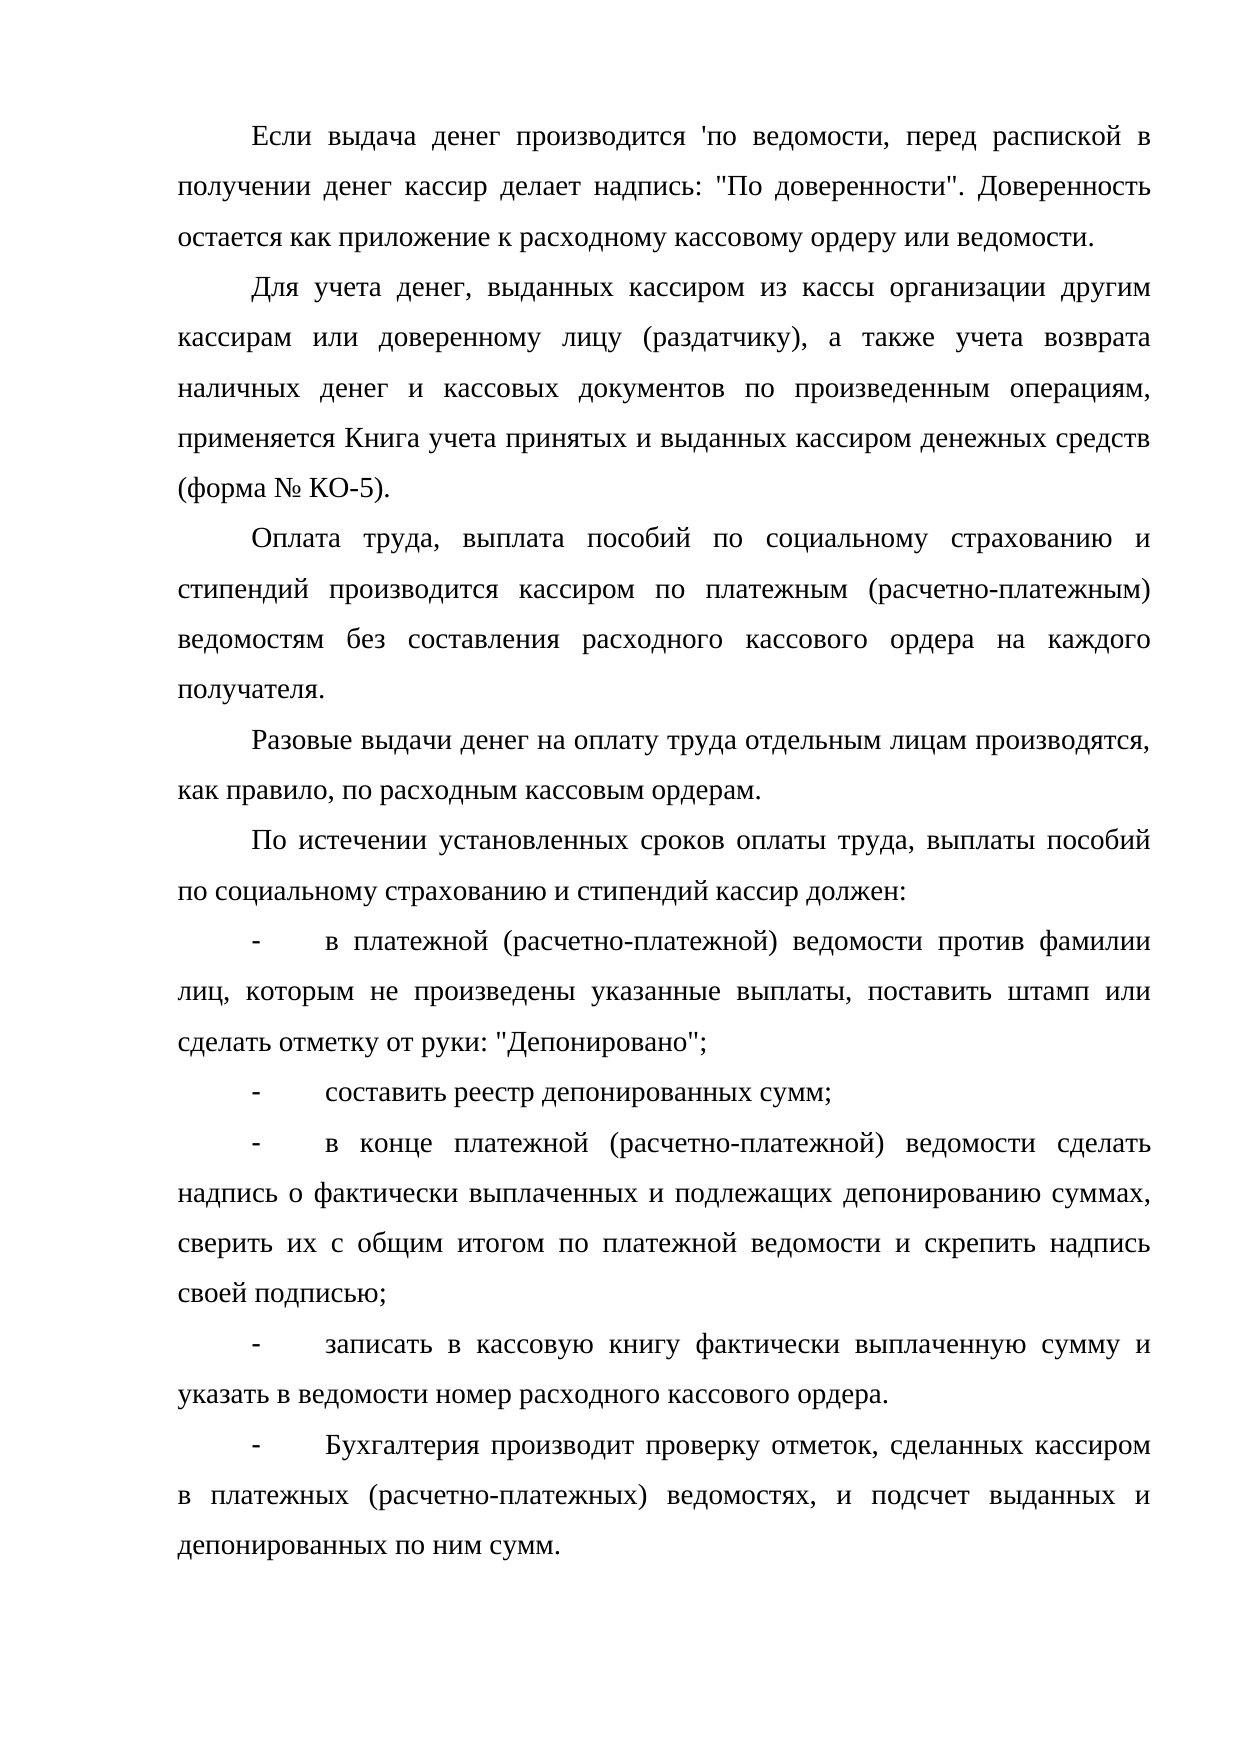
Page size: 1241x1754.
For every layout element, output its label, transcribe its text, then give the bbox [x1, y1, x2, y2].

list в конце платежной (расчетно-платежной) ведомости сделать надпись о фактически выплаченных и подлежащих депонированию суммах, сверить их с общим итогом по платежной ведомости и скрепить надпись своей подписью; [177, 1124, 1152, 1309]
text По истечении установленных сроков оплаты труда, выплаты пособий по социальному страхованию и стипендий кассир должен: [177, 822, 1152, 906]
list Бухгалтерия производит проверку отметок, сделанных кассиром в платежных (расчетно-платежных) ведомостях, и подсчет выданных и депонированных по ним сумм. [177, 1427, 1152, 1561]
list составить реестр депонированных сумм; [177, 1074, 1152, 1108]
text Оплата труда, выплата пособий по социальному страхованию и стипендий производится кассиром по платежным (расчетно-платежным) ведомостям без составления расходного кассового ордера на каждого получателя. [177, 521, 1152, 705]
text Разовые выдачи денег на оплату труда отдельным лицам производятся, как правило, по расходным кассовым ордерам. [177, 722, 1152, 806]
text Для учета денег, выданных кассиром из кассы организации другим кассирам или доверенному лицу (раздатчику), а также учета возврата наличных денег и кассовых документов по произведенным операциям, применяется Книга учета принятых и выданных кассиром денежных средств (форма № КО-5). [177, 269, 1152, 504]
list записать в кассовую книгу фактически выплаченную сумму и указать в ведомости номер расходного кассового ордера. [177, 1326, 1152, 1410]
text Если выдача денег производится 'по ведомости, перед распиской в получении денег кассир делает надпись: "По доверенности". Доверенность остается как приложение к расходному кассовому ордеру или ведомости. [177, 118, 1152, 252]
list в платежной (расчетно-платежной) ведомости против фамилии лиц, которым не произведены указанные выплаты, поставить штамп или сделать отметку от руки: "Депонировано"; [177, 923, 1152, 1057]
